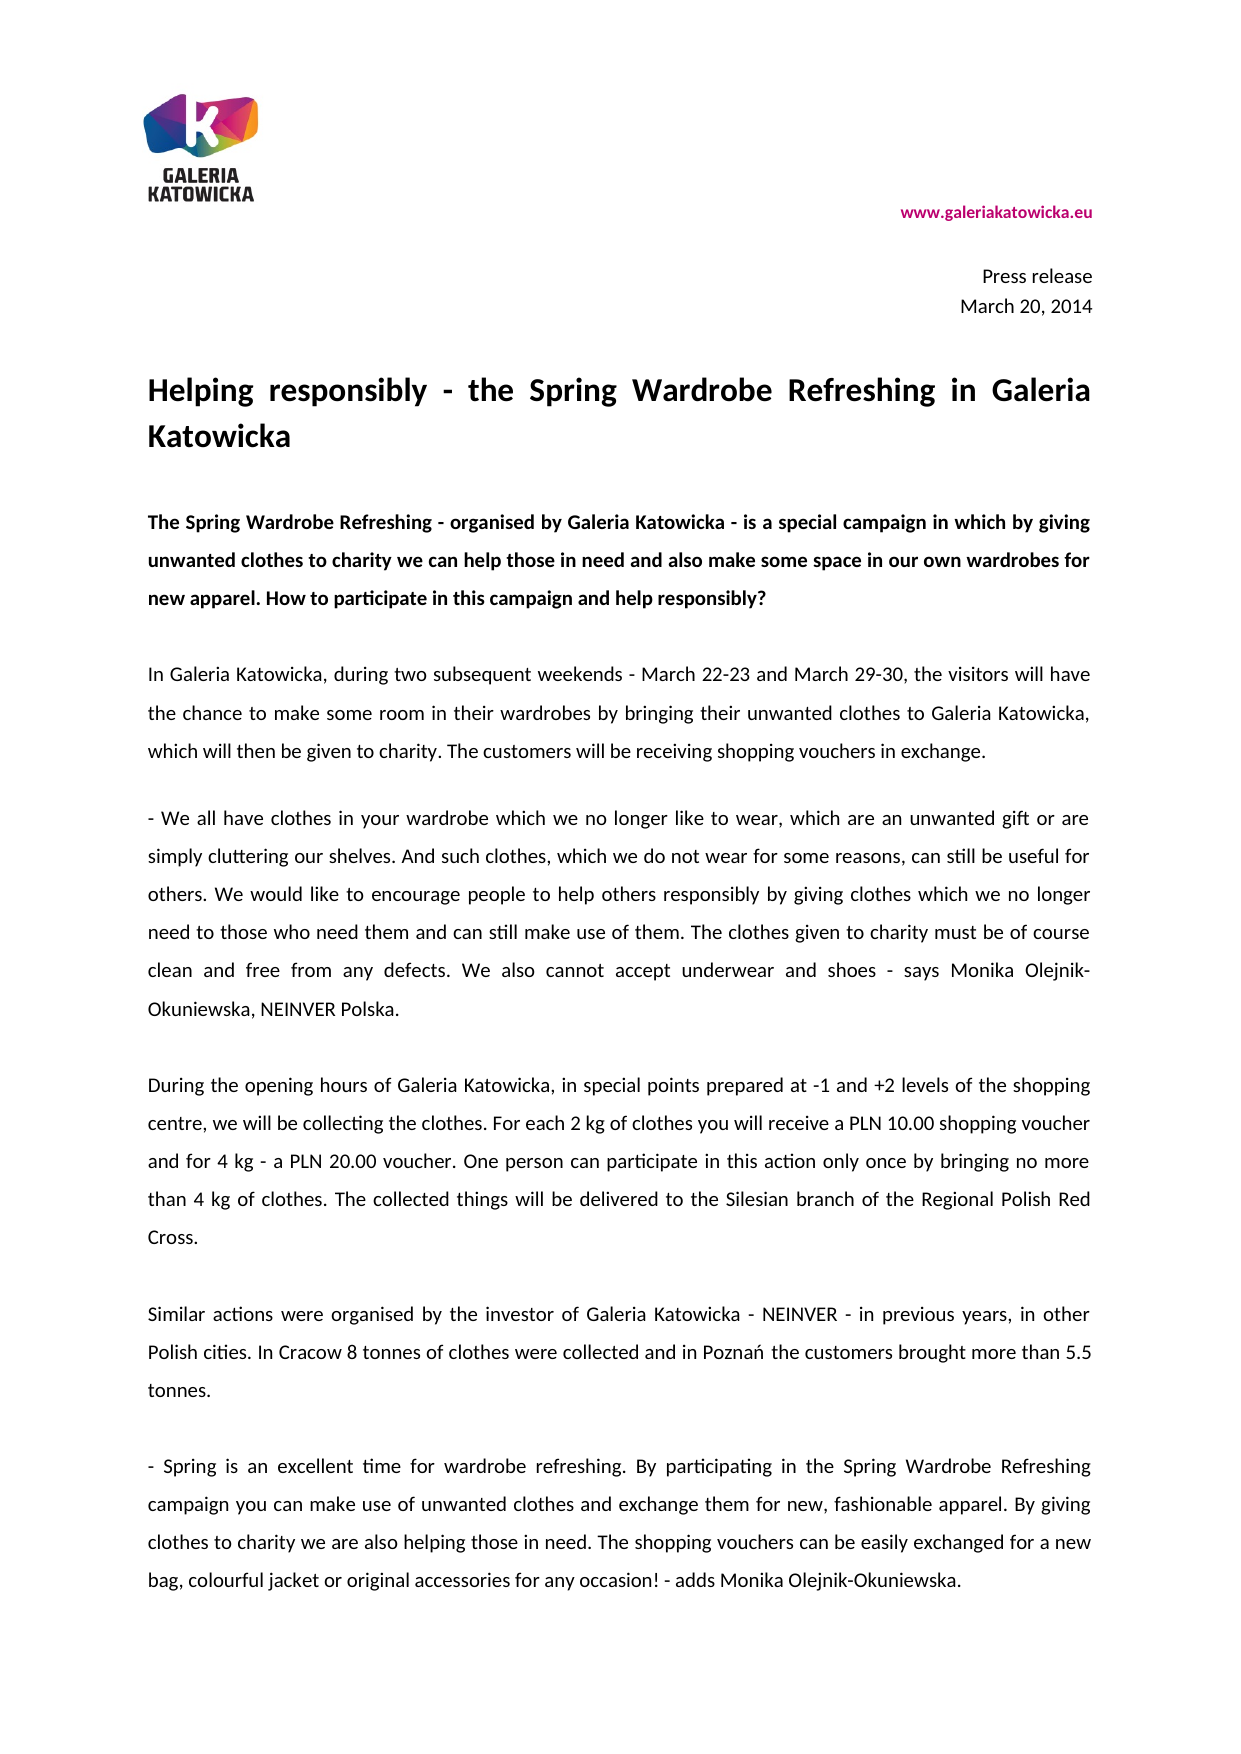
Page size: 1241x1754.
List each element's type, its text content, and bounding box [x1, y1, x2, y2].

text - We all have clothes in your wardrobe which we no longer like to wear, which are an unwanted gift or are simply cluttering our shelves. And such clothes, which we do not wear for some reasons, can still be useful for others. We would like to encourage people to help others responsibly by giving clothes which we no longer need to those who need them and can still make use of them. The clothes given to charity must be of course clean and free from any defects. We also cannot accept underwear and shoes - says Monika Olejnik-Okuniewska, NEINVER Polska. [148, 805, 1093, 1021]
text In Galeria Katowicka, during two subsequent weekends - March 22-23 and March 29-30, the visitors will have the chance to make some room in their wardrobes by bringing their unwanted clothes to Galeria Katowicka, which will then be given to charity. The customers will be receiving shopping vouchers in exchange. [148, 662, 1093, 763]
text The Spring Wardrobe Refreshing - organised by Galeria Katowicka - is a special campaign in which by giving unwanted clothes to charity we can help those in need and also make some space in our own wardrobes for new apparel. How to participate in this campaign and help responsibly? [148, 509, 1093, 611]
text Press release [148, 264, 1093, 289]
text - Spring is an excellent time for wardrobe refreshing. By participating in the Spring Wardrobe Refreshing campaign you can make use of unwanted clothes and exchange them for new, fashionable apparel. By giving clothes to charity we are also helping those in need. The shopping vouchers can be easily exchanged for a new bag, colourful jacket or original accessories for any occasion! - adds Monika Olejnik-Okuniewska. [148, 1453, 1093, 1593]
text Helping responsibly - the Spring Wardrobe Refreshing in Galeria Katowicka [148, 369, 1093, 456]
text March 20, 2014 [148, 293, 1093, 318]
text Similar actions were organised by the investor of Galeria Katowicka - NEINVER - in previous years, in other Polish cities. In Cracow 8 tonnes of clothes were collected and in Poznań the customers brought more than 5.5 tonnes. [148, 1301, 1093, 1402]
picture [141, 60, 288, 235]
text During the opening hours of Galeria Katowicka, in special points prepared at -1 and +2 levels of the shopping centre, we will be collecting the clothes. For each 2 kg of clothes you will receive a PLN 10.00 shopping voucher and for 4 kg - a PLN 20.00 voucher. One person can participate in this action only once by bringing no more than 4 kg of clothes. The collected things will be delivered to the Silesian branch of the Regional Polish Red Cross. [148, 1072, 1093, 1250]
